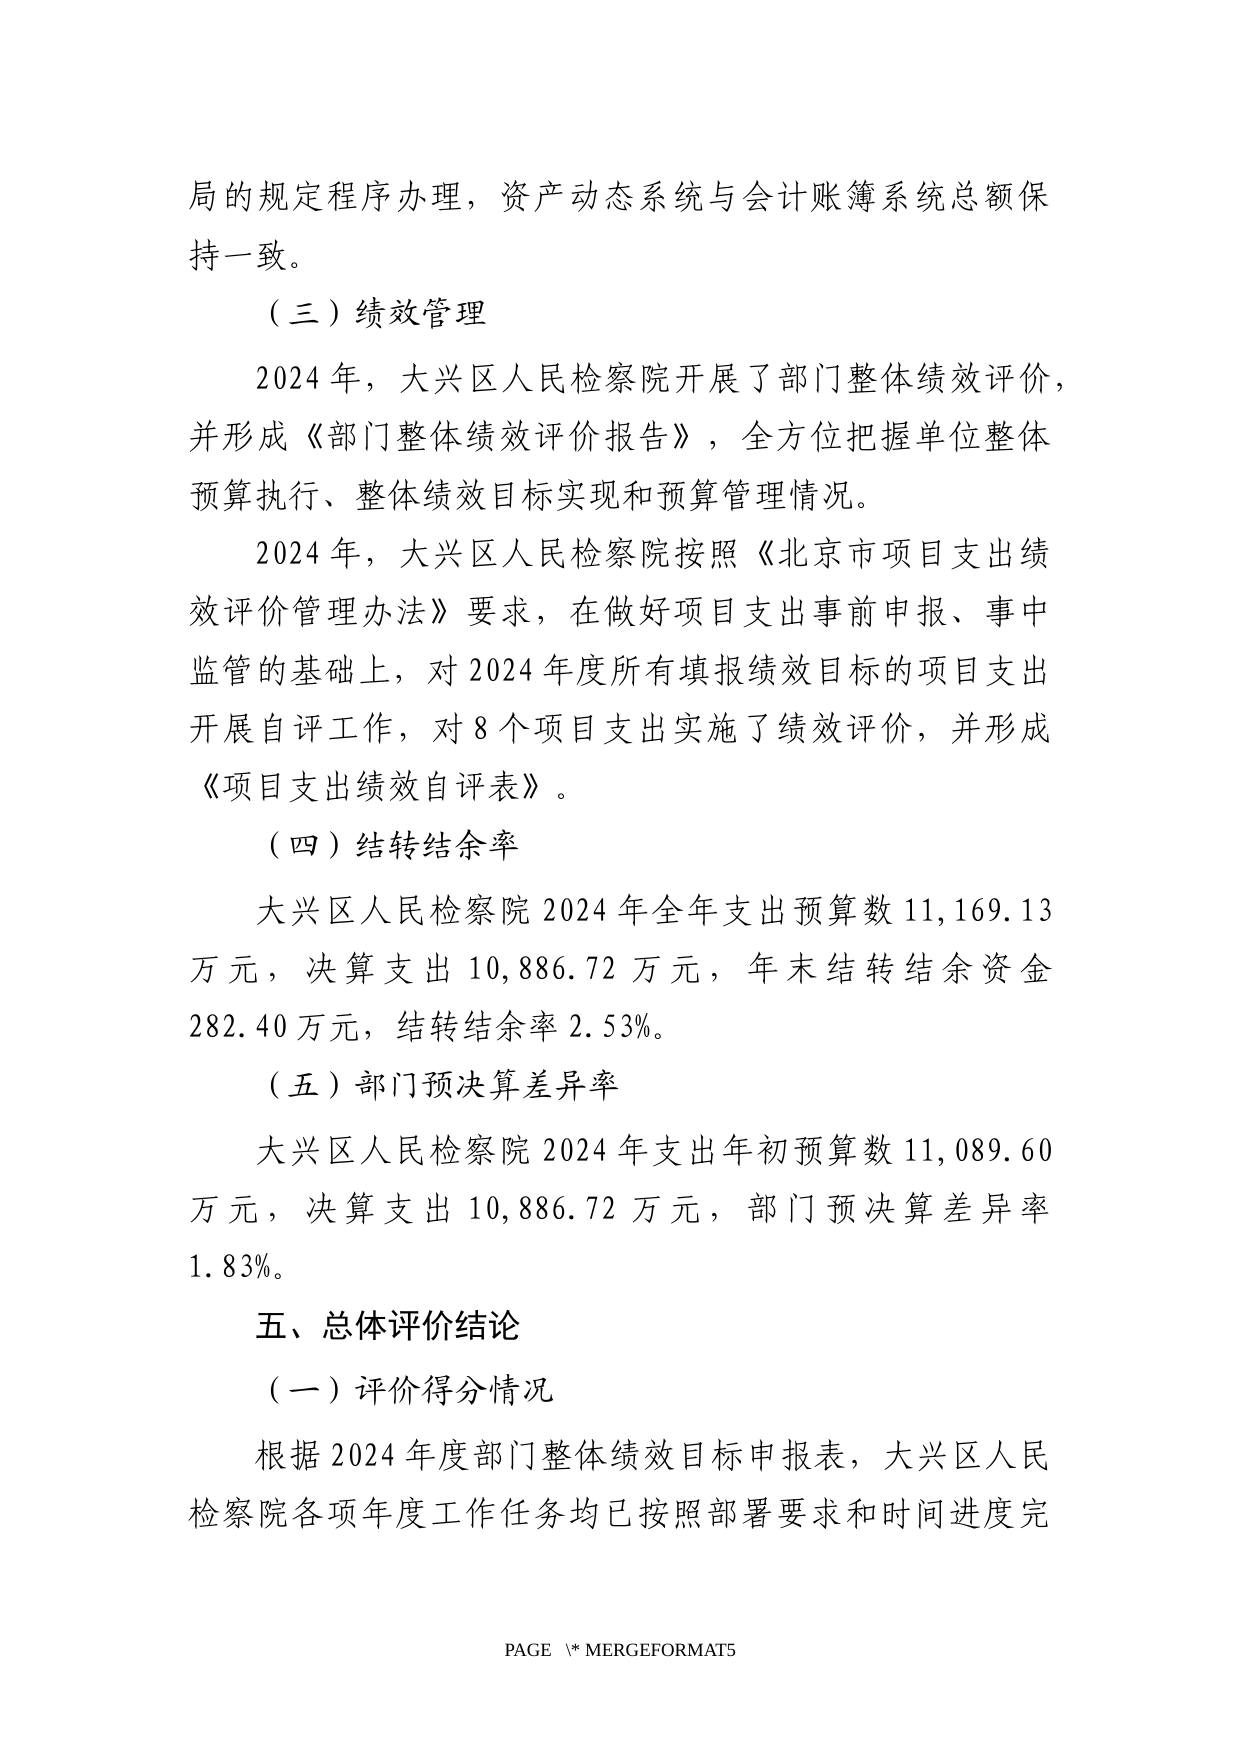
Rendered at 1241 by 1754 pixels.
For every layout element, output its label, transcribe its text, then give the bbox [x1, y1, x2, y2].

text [187, 162, 1053, 279]
text 2024年，大兴区人民检察院按照《北京市项目支出绩效评价管理办法》要求，在做好项目支出事前申报、事中监管的基础上，对2024年度所有填报绩效目标的项目支出开展自评工作，对8个项目支出实施了绩效评价，并形成《项目支出绩效自评表》。 [187, 519, 1053, 810]
text 五、总体评价结论 [187, 1290, 1053, 1355]
text （五）部门预决算差异率 [187, 1050, 1053, 1115]
text 大兴区人民检察院2024年全年支出预算数11,169.13万元，决算支出10,886.72万元，年末结转结余资金282.40万元，结转结余率2.53%。 [187, 875, 1053, 1050]
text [187, 1420, 1053, 1537]
text （三）绩效管理 [187, 279, 1053, 344]
text 大兴区人民检察院2024年支出年初预算数11,089.60万元，决算支出10,886.72万元，部门预决算差异率1.83%。 [187, 1115, 1053, 1290]
text （一）评价得分情况 [187, 1355, 1053, 1420]
text 2024年，大兴区人民检察院开展了部门整体绩效评价，并形成《部门整体绩效评价报告》，全方位把握单位整体预算执行、整体绩效目标实现和预算管理情况。 [187, 344, 1053, 519]
text （四）结转结余率 [187, 810, 1053, 875]
